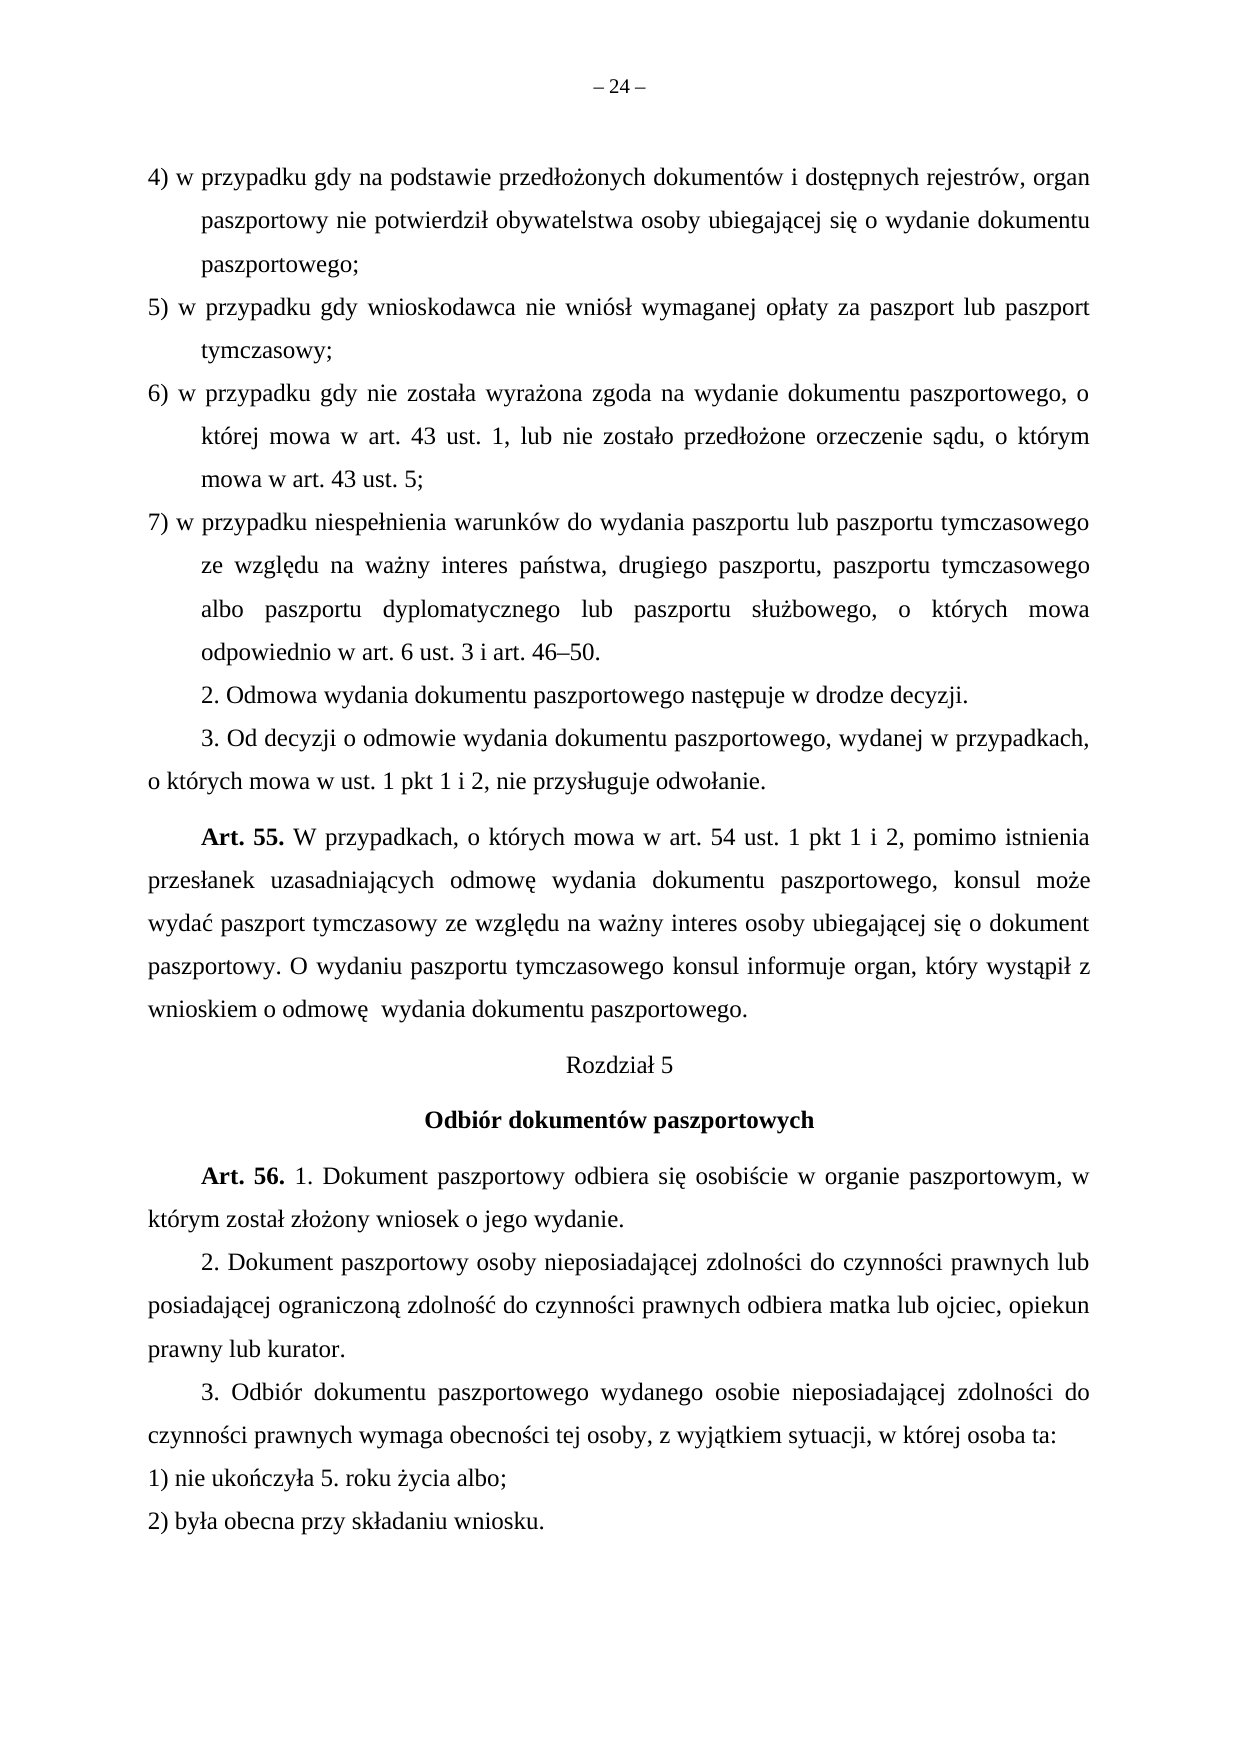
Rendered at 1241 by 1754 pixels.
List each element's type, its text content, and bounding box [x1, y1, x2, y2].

text 2. Odmowa wydania dokumentu paszportowego następuje w drodze decyzji. [148, 680, 1091, 709]
text 7) w przypadku niespełnienia warunków do wydania paszportu lub paszportu tymczasowego ze względu na ważny interes państwa, drugiego paszportu, paszportu tymczasowego albo paszportu dyplomatycznego lub paszportu służbowego, o których mowa odpowiednio w art. 6 ust. 3 i art. 46–50. [148, 507, 1091, 666]
text 6) w przypadku gdy nie została wyrażona zgoda na wydanie dokumentu paszportowego, o której mowa w art. 43 ust. 1, lub nie zostało przedłożone orzeczenie sądu, o którym mowa w art. 43 ust. 5; [148, 378, 1091, 493]
text Rozdział 5 [148, 1050, 1091, 1079]
text 3. Odbiór dokumentu paszportowego wydanego osobie nieposiadającej zdolności do czynności prawnych wymaga obecności tej osoby, z wyjątkiem sytuacji, w której osoba ta: [148, 1377, 1091, 1449]
text 4) w przypadku gdy na podstawie przedłożonych dokumentów i dostępnych rejestrów, organ paszportowy nie potwierdził obywatelstwa osoby ubiegającej się o wydanie dokumentu paszportowego; [148, 162, 1091, 277]
text Art. 56. 1. Dokument paszportowy odbiera się osobiście w organie paszportowym, w którym został złożony wniosek o jego wydanie. [148, 1161, 1091, 1233]
text Art. 55. W przypadkach, o których mowa w art. 54 ust. 1 pkt 1 i 2, pomimo istnienia przesłanek uzasadniających odmowę wydania dokumentu paszportowego, konsul może wydać paszport tymczasowy ze względu na ważny interes osoby ubiegającej się o dokument paszportowy. O wydaniu paszportu tymczasowego konsul informuje organ, który wystąpił z wnioskiem o odmowę wydania dokumentu paszportowego. [148, 822, 1091, 1023]
text 2. Dokument paszportowy osoby nieposiadającej zdolności do czynności prawnych lub posiadającej ograniczoną zdolność do czynności prawnych odbiera matka lub ojciec, opiekun prawny lub kurator. [148, 1247, 1091, 1362]
text 5) w przypadku gdy wnioskodawca nie wniósł wymaganej opłaty za paszport lub paszport tymczasowy; [148, 292, 1091, 364]
text Odbiór dokumentów paszportowych [148, 1106, 1091, 1134]
text 2) była obecna przy składaniu wniosku. [148, 1506, 1091, 1535]
text 1) nie ukończyła 5. roku życia albo; [148, 1463, 1091, 1492]
text 3. Od decyzji o odmowie wydania dokumentu paszportowego, wydanej w przypadkach, o których mowa w ust. 1 pkt 1 i 2, nie przysługuje odwołanie. [148, 723, 1091, 795]
